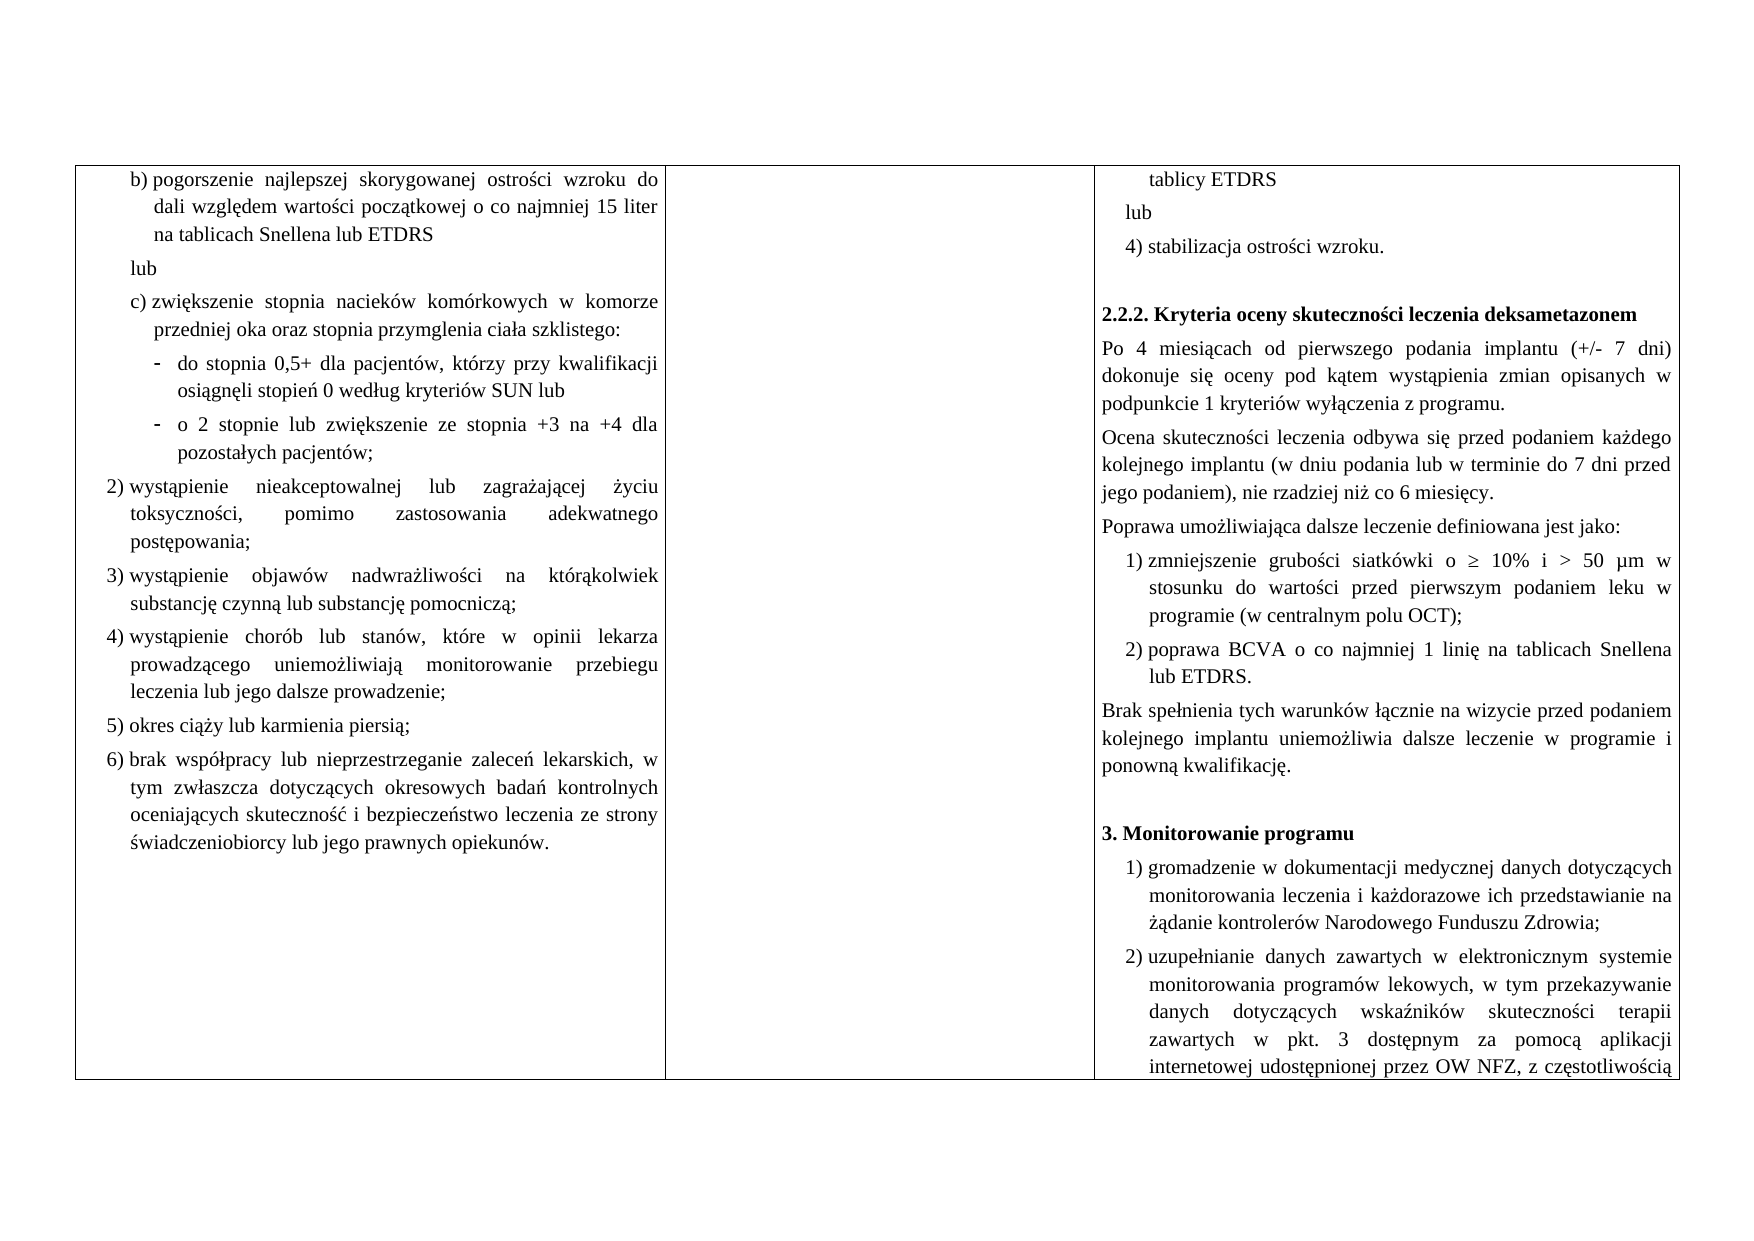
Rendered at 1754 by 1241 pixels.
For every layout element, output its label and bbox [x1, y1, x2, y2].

table_cell [76, 166, 665, 1078]
table_cell [666, 166, 1094, 1078]
table_cell [1095, 166, 1679, 1078]
